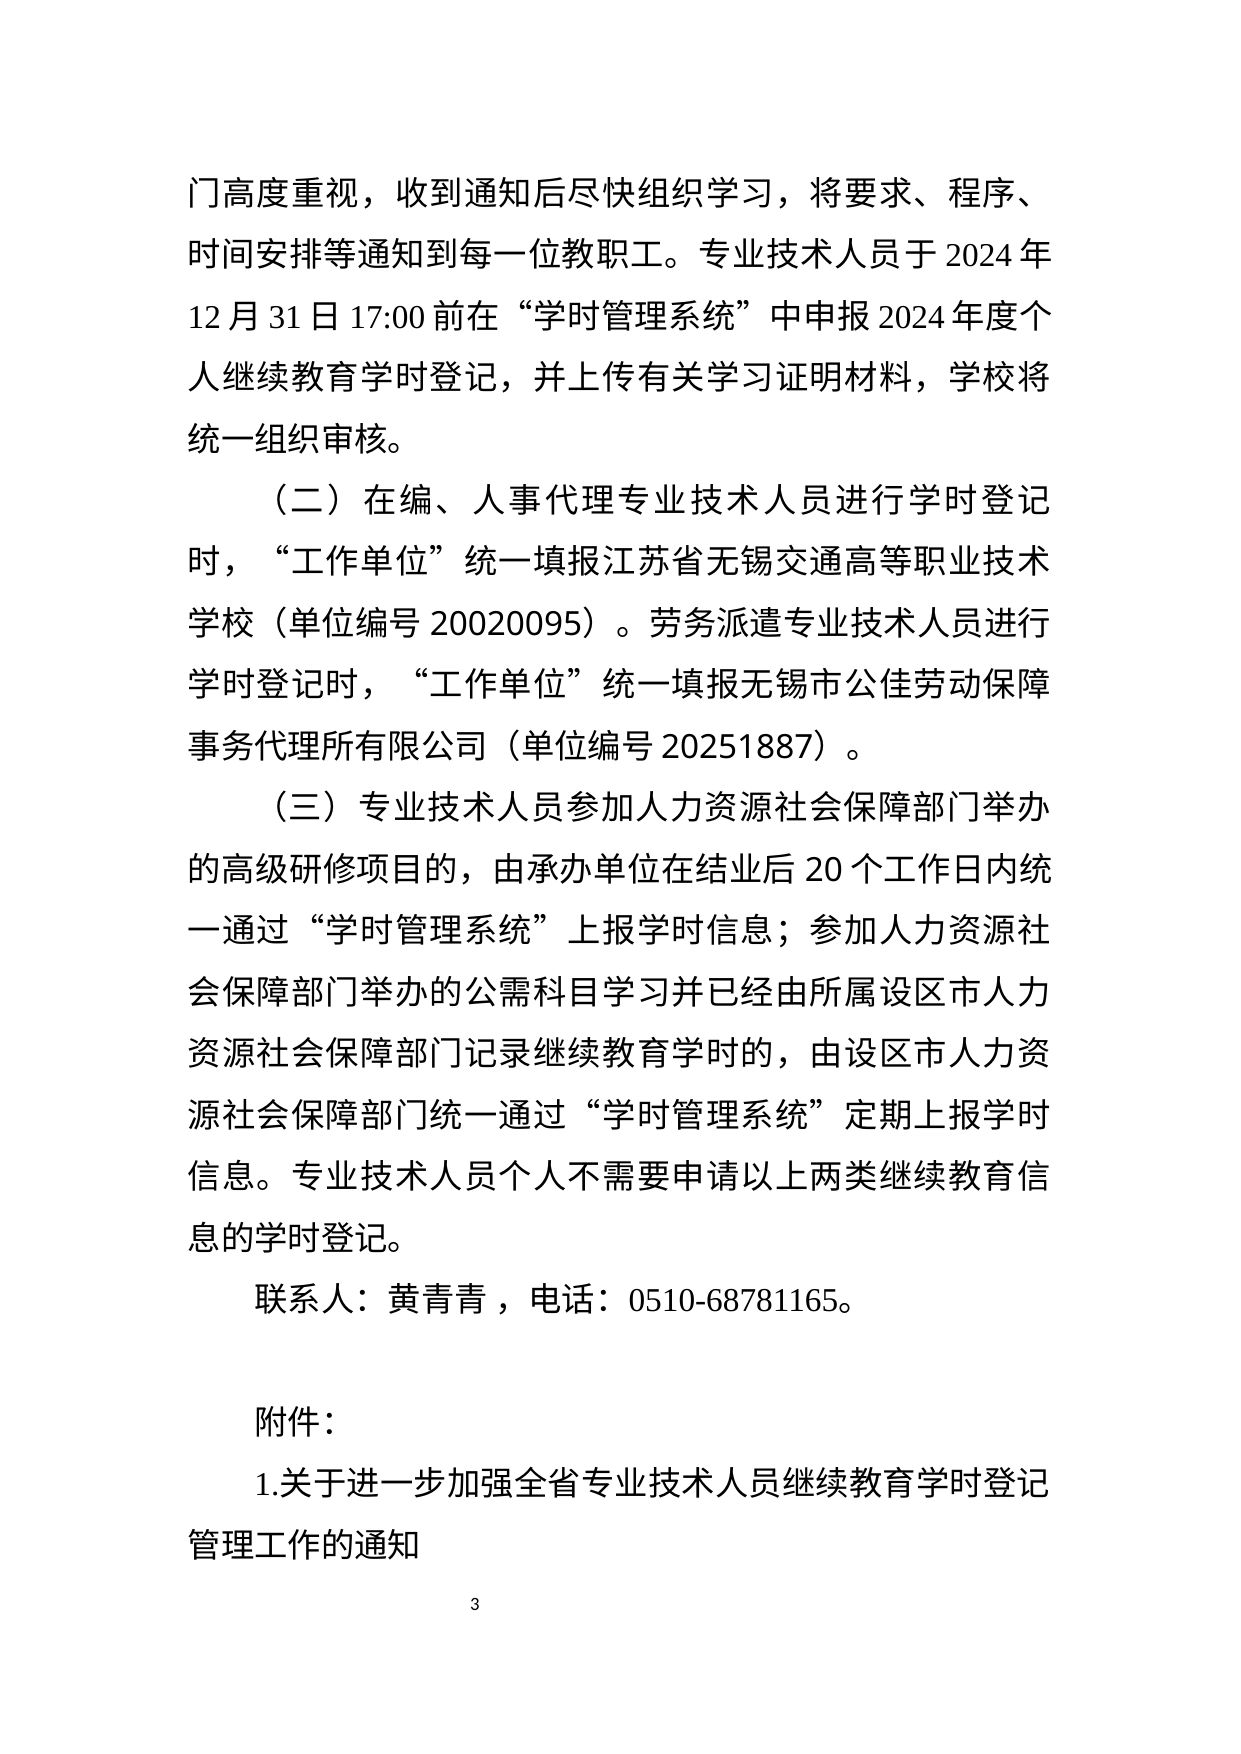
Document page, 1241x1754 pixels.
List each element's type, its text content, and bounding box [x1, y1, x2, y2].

list （三）专业技术人员参加人力资源社会保障部门举办的高级研修项目的，由承办单位在结业后20个工作日内统一通过“学时管理系统”上报学时信息；参加人力资源社会保障部门举办的公需科目学习并已经由所属设区市人力资源社会保障部门记录继续教育学时的，由设区市人力资源社会保障部门统一通过“学时管理系统”定期上报学时信息。专业技术人员个人不需要申请以上两类继续教育信息的学时登记。 [187, 771, 1053, 1262]
list （二）在编、人事代理专业技术人员进行学时登记时，“工作单位”统一填报江苏省无锡交通高等职业技术学校（单位编号20020095）。劳务派遣专业技术人员进行学时登记时，“工作单位”统一填报无锡市公佳劳动保障事务代理所有限公司（单位编号20251887）。 [187, 463, 1053, 771]
list 联系人：黄青青 ，电话：0510-68781165。 [187, 1262, 1053, 1324]
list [187, 156, 1053, 463]
list 1.关于进一步加强全省专业技术人员继续教育学时登记管理工作的通知 [187, 1447, 1053, 1569]
list 附件： [187, 1385, 1053, 1447]
